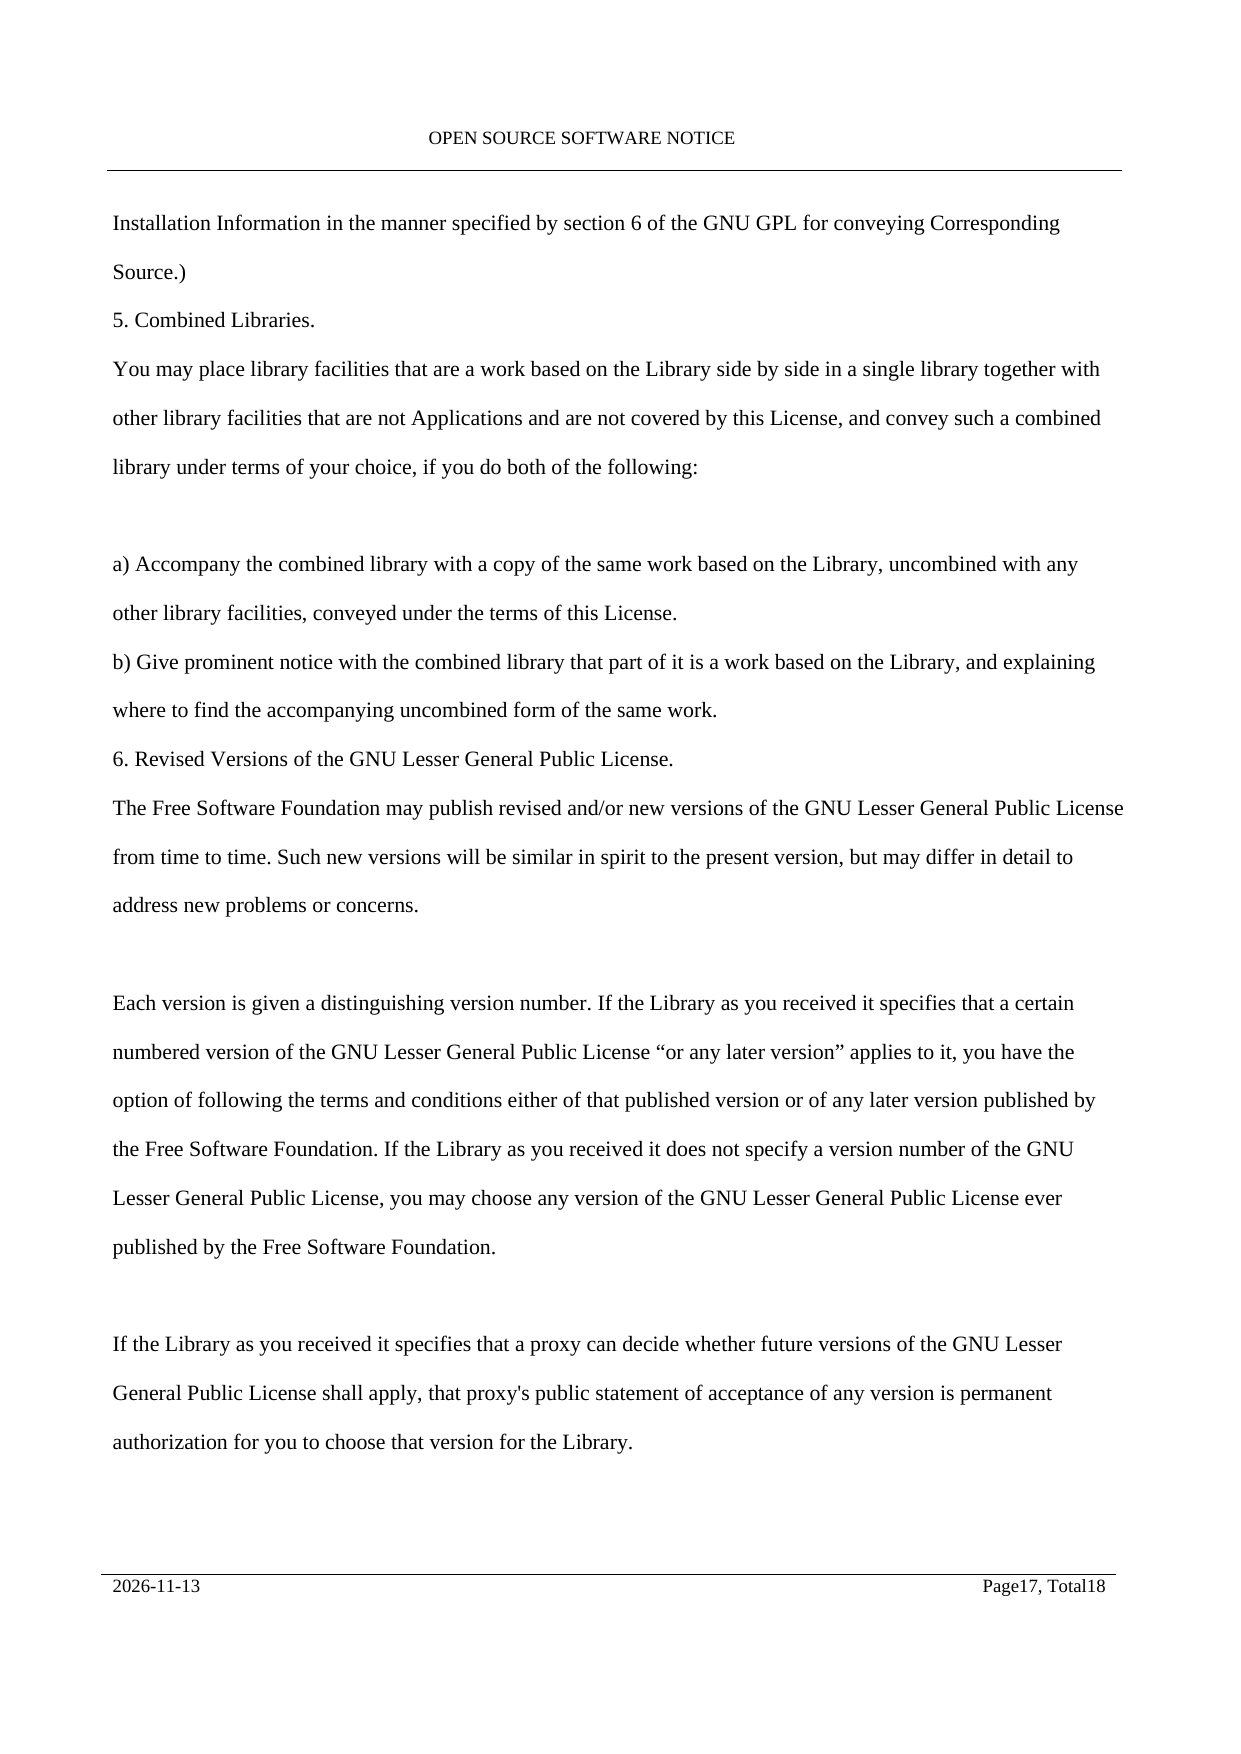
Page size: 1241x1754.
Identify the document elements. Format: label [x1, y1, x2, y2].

text [112, 206, 1128, 1555]
